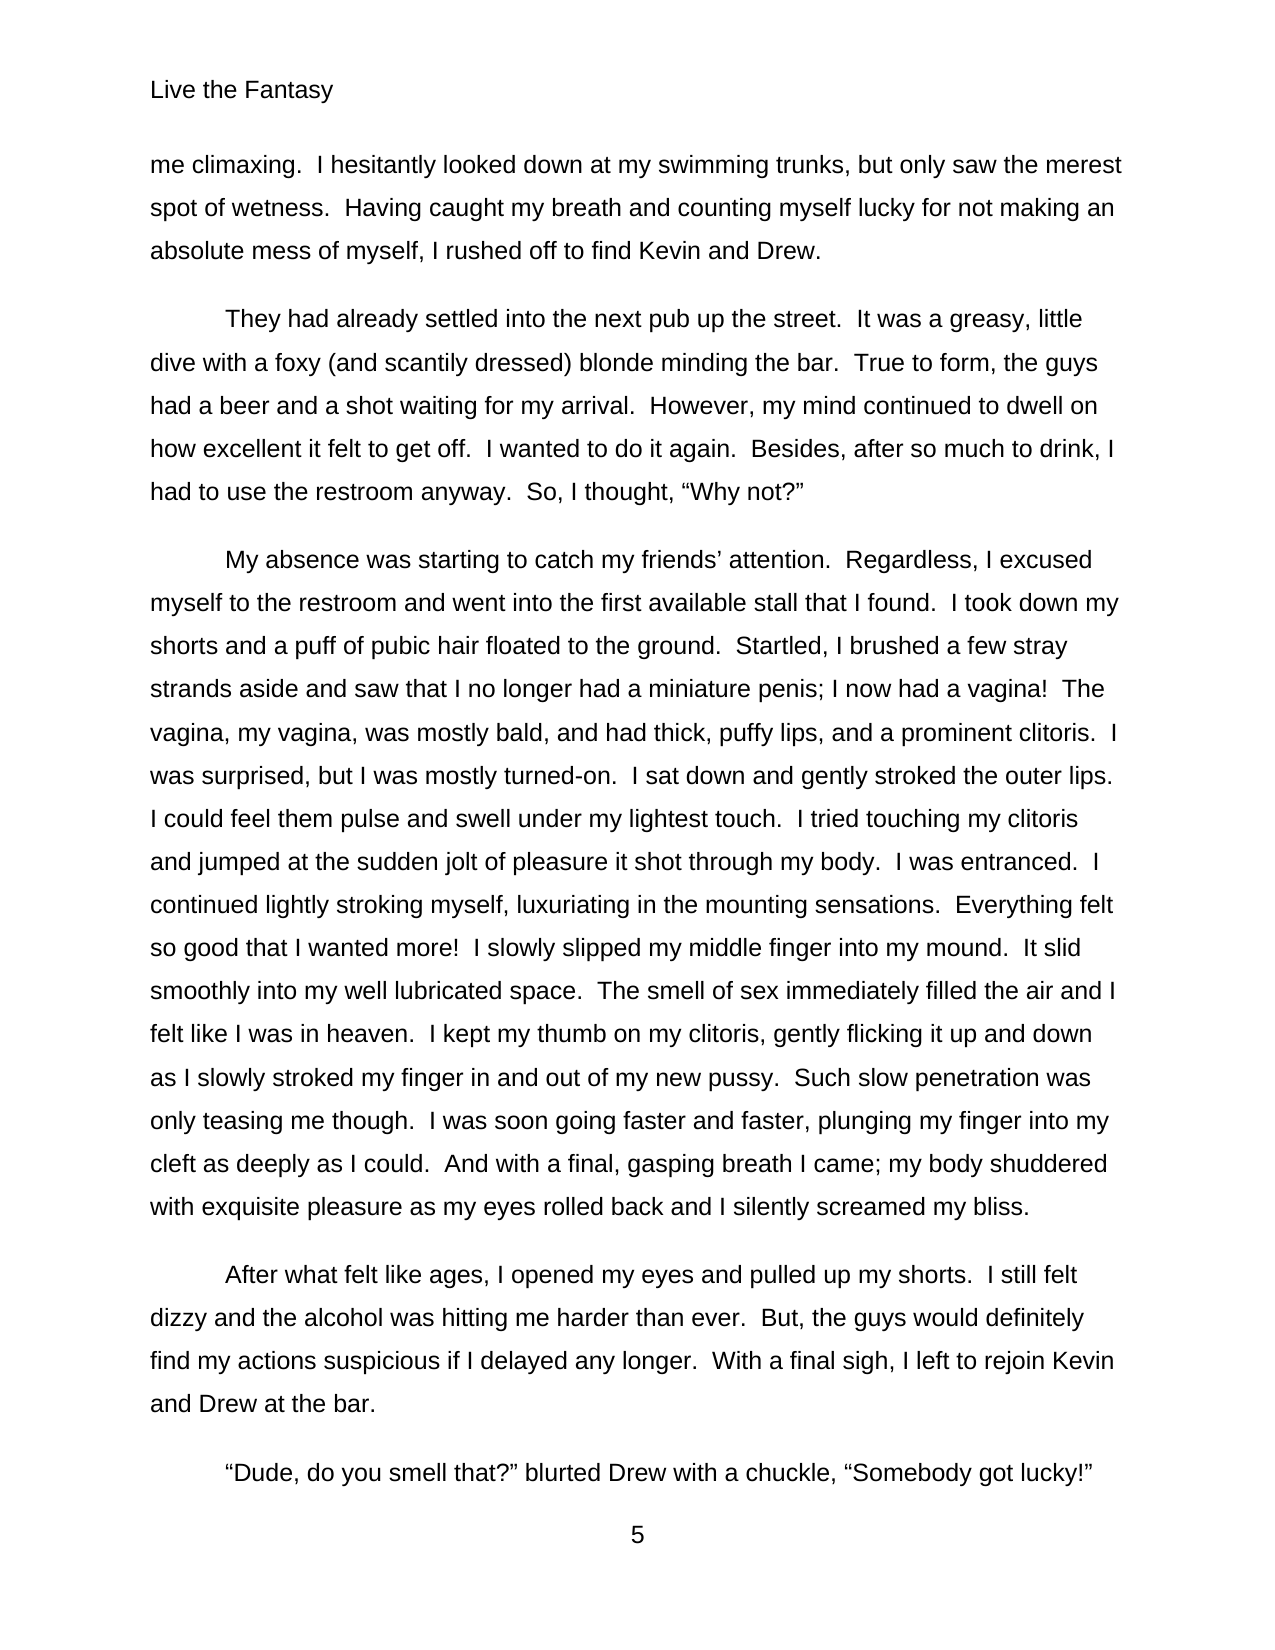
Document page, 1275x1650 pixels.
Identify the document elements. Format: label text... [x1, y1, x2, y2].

text “Dude, do you smell that?” blurted Drew with a chuckle, “Somebody got lucky!” [150, 1457, 1125, 1486]
text They had already settled into the next pub up the street. It was a greasy, little dive with a foxy (and scantily dressed) blonde minding the bar. True to form, the guys had a beer and a shot waiting for my arrival. However, my mind continued to dwell on how excellent it felt to get off. I wanted to do it again. Besides, after so much to drink, I had to use the restroom anyway. So, I thought, “Why not?” [150, 304, 1125, 506]
text After what felt like ages, I opened my eyes and pulled up my shorts. I still felt dizzy and the alcohol was hitting me harder than ever. But, the guys would definitely find my actions suspicious if I delayed any longer. With a final sigh, I left to rejoin Kevin and Drew at the bar. [150, 1260, 1125, 1418]
text My absence was starting to catch my friends’ attention. Regardless, I excused myself to the restroom and went into the first available stall that I found. I took down my shorts and a puff of pubic hair floated to the ground. Startled, I brushed a few stray strands aside and saw that I no longer had a miniature penis; I now had a vagina! The vagina, my vagina, was mostly bald, and had thick, puffy lips, and a prominent clitoris. I was surprised, but I was mostly turned-on. I sat down and gently stroked the outer lips. I could feel them pulse and swell under my lightest touch. I tried touching my clitoris and jumped at the sudden jolt of pleasure it shot through my body. I was entranced. I continued lightly stroking myself, luxuriating in the mounting sensations. Everything felt so good that I wanted more! I slowly slipped my middle finger into my mound. It slid smoothly into my well lubricated space. The smell of sex immediately filled the air and I felt like I was in heaven. I kept my thumb on my clitoris, gently flicking it up and down as I slowly stroked my finger in and out of my new pussy. Such slow penetration was only teasing me though. I was soon going faster and faster, plunging my finger into my cleft as deeply as I could. And with a final, gasping breath I came; my body shuddered with exquisite pleasure as my eyes rolled back and I silently screamed my bliss. [150, 545, 1125, 1221]
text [150, 150, 1125, 265]
